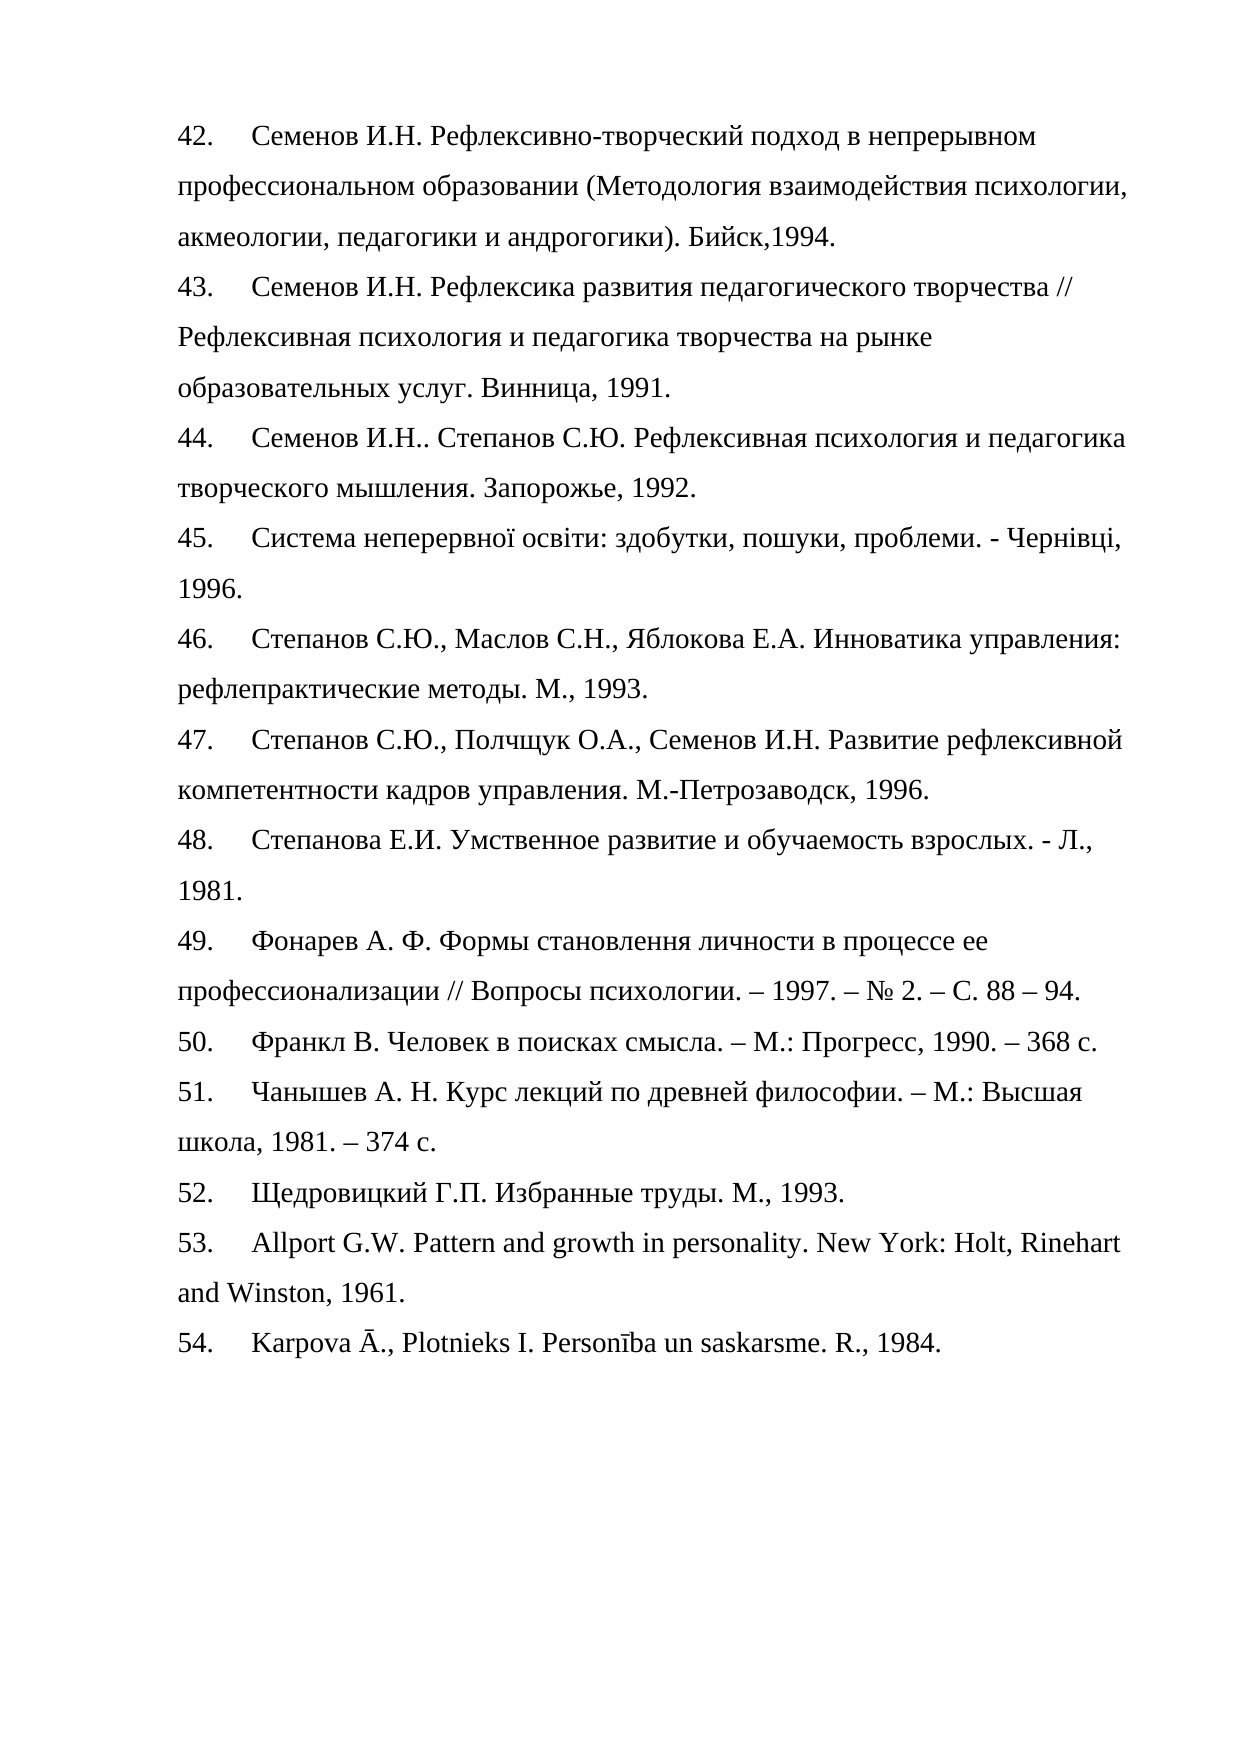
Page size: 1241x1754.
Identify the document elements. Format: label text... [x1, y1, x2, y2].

list Степанова Е.И. Умственное развитие и обучаемость взрослых. - Л., 1981. [177, 822, 1152, 906]
list Франкл В. Человек в поисках смысла. – М.: Прогресс, 1990. – 368 с. [177, 1024, 1152, 1057]
list Система неперервної освіти: здобутки, пошуки, проблеми. - Чернівці, 1996. [177, 521, 1152, 604]
list Семенов И.Н. Рефлексивно-творческий подход в непрерывном профессиональном образовании (Методология взаимодействия психологии, акмеологии, педагогики и андрогогики). Бийск,1994. [177, 118, 1152, 252]
list Чанышев А. Н. Курс лекций по древней философии. – М.: Высшая школа, 1981. – 374 с. [177, 1074, 1152, 1158]
list Щедровицкий Г.П. Избранные труды. М., 1993. [177, 1175, 1152, 1208]
list Семенов И.Н. Рефлексика развития педагогического творчества // Рефлексивная психология и педагогика творчества на рынке образовательных услуг. Винница, 1991. [177, 269, 1152, 403]
list Степанов С.Ю., Маслов С.Н., Яблокова Е.А. Инноватика управления: рефлепрактические методы. М., 1993. [177, 621, 1152, 705]
list Фонарев А. Ф. Формы становлення личности в процессе ее профессионализации // Вопросы психологии. – 1997. – № 2. – С. 88 – 94. [177, 923, 1152, 1007]
list Allport G.W. Pattern and growth in personality. New York: Holt, Rinehart and Winston, 1961. [177, 1225, 1152, 1309]
list Karpova Ā., Plotnieks I. Personība un saskarsme. R., 1984. [177, 1326, 1152, 1359]
list Степанов С.Ю., Полчщук О.А., Семенов И.Н. Развитие рефлексивной компетентности кадров управления. М.-Петрозаводск, 1996. [177, 722, 1152, 806]
list Семенов И.Н.. Степанов С.Ю. Рефлексивная психология и педагогика творческого мышления. Запорожье, 1992. [177, 420, 1152, 504]
